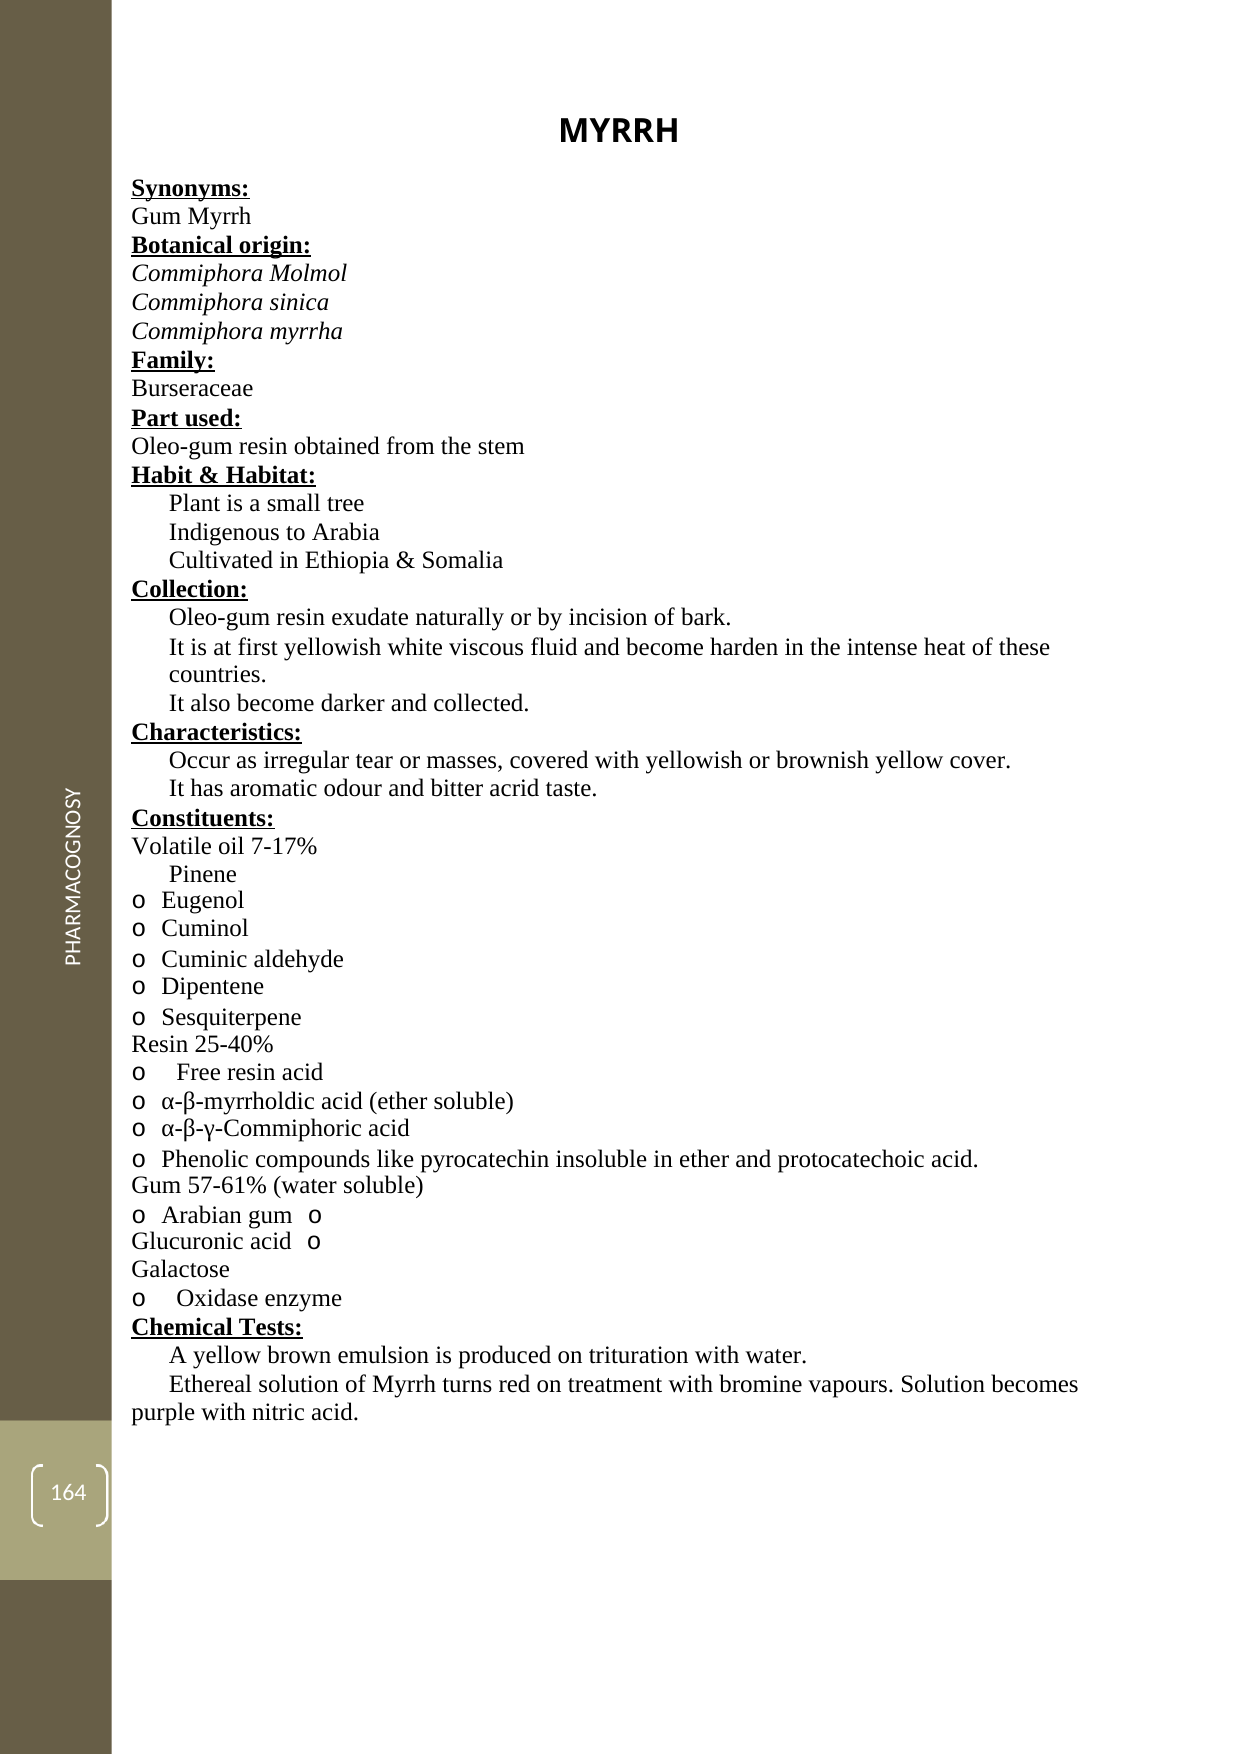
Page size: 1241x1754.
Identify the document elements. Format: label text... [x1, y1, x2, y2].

list It has aromatic odour and bitter acrid taste. [131, 774, 1106, 803]
text Part used: [131, 403, 1106, 432]
text 164 [50, 1477, 87, 1506]
text Gum Myrrh [131, 202, 1106, 230]
list Occur as irregular tear or masses, covered with yellowish or brownish yellow cover. [131, 746, 1106, 774]
text o Arabian gum o Glucuronic acid o Galactose [131, 1201, 329, 1283]
text Characteristics: [131, 717, 1106, 746]
text Burseraceae [131, 374, 1106, 402]
list Oleo-gum resin exudate naturally or by incision of bark. [131, 603, 1106, 631]
text Synonyms: [131, 173, 1106, 202]
text Family: [131, 345, 1106, 374]
text MYRRH [131, 106, 1106, 152]
text o Sesquiterpene Resin 25-40% [131, 1003, 308, 1057]
text Volatile oil 7-17% [131, 832, 1106, 860]
text Collection: [131, 574, 1106, 603]
list A yellow brown emulsion is produced on trituration with water. [131, 1341, 1106, 1369]
text Constituents: [131, 803, 1106, 832]
text o Phenolic compounds like pyrocatechin insoluble in ether and protocatechoic acid. Gum 57-61% (water soluble) [131, 1145, 987, 1199]
list It also become darker and collected. [131, 688, 1106, 717]
list Ethereal solution of Myrrh turns red on treatment with bromine vapours. Solution becomes purple with nitric acid. [131, 1371, 1106, 1426]
text o Free resin acid [131, 1057, 1106, 1086]
text Oleo-gum resin obtained from the stem [131, 432, 1106, 460]
text Commiphora myrrha [131, 316, 1106, 345]
list Plant is a small tree [131, 489, 1106, 517]
list Pinene o Eugenol o Cuminol [131, 861, 256, 944]
table_header PHARMACOGNOSY [58, 787, 86, 966]
text o α-β-myrrholdic acid (ether soluble) o α-β-γ-Commiphoric acid [131, 1087, 521, 1143]
text o Cuminic aldehyde o Dipentene [131, 945, 352, 1002]
text o Oxidase enzyme [131, 1283, 1106, 1312]
text Botanical origin: [131, 230, 1106, 259]
text Chemical Tests: [131, 1312, 1106, 1341]
list Indigenous to Arabia [131, 517, 1106, 546]
text Commiphora sinica [131, 287, 1106, 316]
text Commiphora Molmol [131, 259, 1106, 287]
list It is at first yellowish white viscous fluid and become harden in the intense heat of these countries. [131, 634, 1106, 688]
text Habit & Habitat: [131, 460, 1106, 489]
picture [0, 0, 112, 1754]
list Cultivated in Ethiopia & Somalia [131, 546, 1106, 574]
